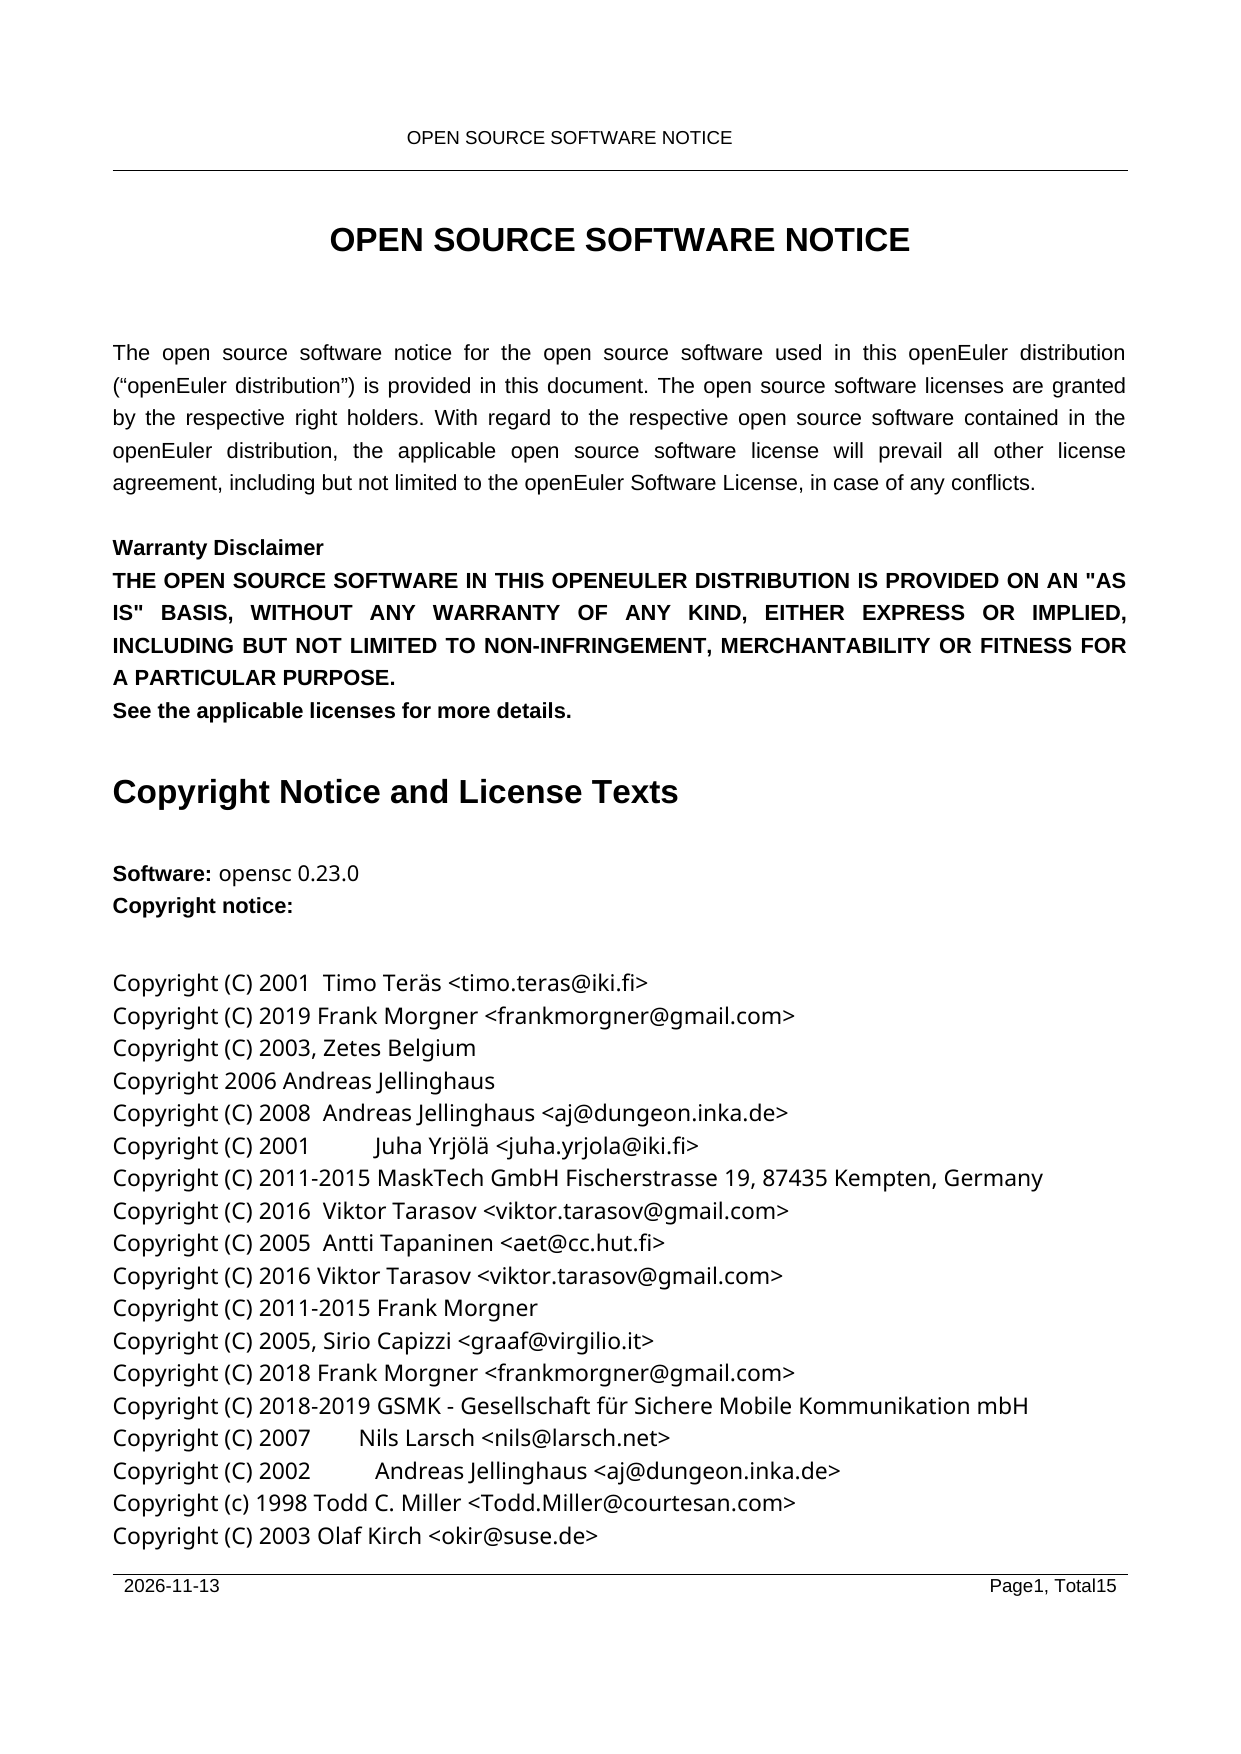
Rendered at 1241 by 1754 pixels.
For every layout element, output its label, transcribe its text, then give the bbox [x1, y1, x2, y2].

text The open source software notice for the open source software used in this openEuler distribution (“openEuler distribution”) is provided in this document. The open source software licenses are granted by the respective right holders. With regard to the respective open source software contained in the openEuler distribution, the applicable open source software license will prevail all other license agreement, including but not limited to the openEuler Software License, in case of any conflicts. [112, 336, 1128, 499]
title Software: opensc 0.23.0 [112, 856, 1128, 889]
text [112, 934, 1128, 1551]
text THE OPEN SOURCE SOFTWARE IN THIS OPENEULER DISTRIBUTION IS PROVIDED ON AN "AS IS" BASIS, WITHOUT ANY WARRANTY OF ANY KIND, EITHER EXPRESS OR IMPLIED, INCLUDING BUT NOT LIMITED TO NON-INFRINGEMENT, MERCHANTABILITY OR FITNESS FOR A PARTICULAR PURPOSE. See the applicable licenses for more details. [112, 564, 1128, 726]
text OPEN SOURCE SOFTWARE NOTICE [112, 206, 1128, 271]
text Warranty Disclaimer [112, 531, 1128, 564]
text Copyright Notice and License Texts [112, 759, 1128, 824]
text Copyright notice: [112, 889, 1128, 921]
